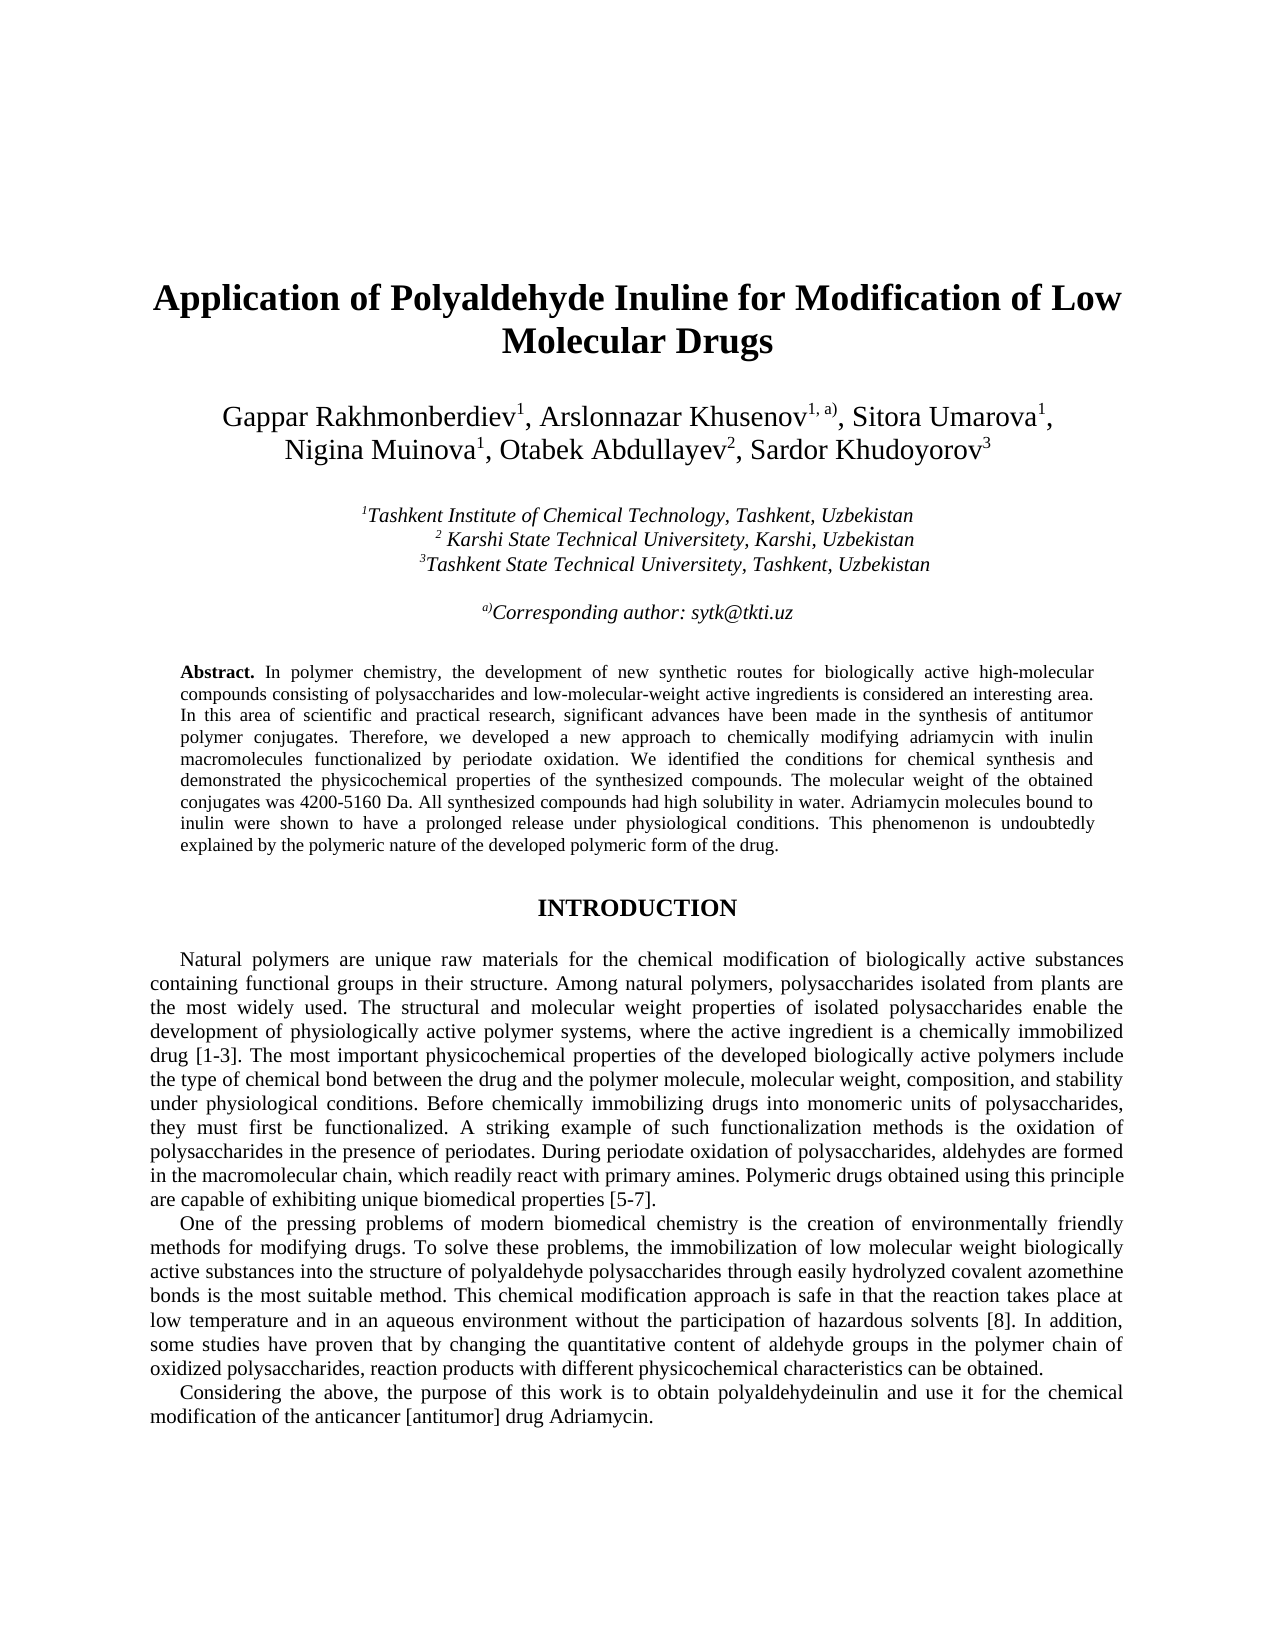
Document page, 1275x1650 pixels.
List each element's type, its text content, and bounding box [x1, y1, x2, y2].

text INTRODUCTION [150, 893, 1125, 922]
text 1Tashkent Institute of Chemical Technology, Tashkent, Uzbekistan [150, 503, 1125, 527]
text One of the pressing problems of modern biomedical chemistry is the creation of environmentally friendly methods for modifying drugs. To solve these problems, the immobilization of low molecular weight biologically active substances into the structure of polyaldehyde polysaccharides through easily hydrolyzed covalent azomethine bonds is the most suitable method. This chemical modification approach is safe in that the reaction takes place at low temperature and in an aqueous environment without the participation of hazardous solvents [8]. In addition, some studies have proven that by changing the quantitative content of aldehyde groups in the polymer chain of oxidized polysaccharides, reaction products with different physicochemical characteristics can be obtained. [150, 1211, 1125, 1380]
text Abstract. In polymer chemistry, the development of new synthetic routes for biologically active high-molecular compounds consisting of polysaccharides and low-molecular-weight active ingredients is considered an interesting area. In this area of scientific and practical research, significant advances have been made in the synthesis of antitumor polymer conjugates. Therefore, we developed a new approach to chemically modifying adriamycin with inulin macromolecules functionalized by periodate oxidation. We identified the conditions for chemical synthesis and demonstrated the physicochemical properties of the synthesized compounds. The molecular weight of the obtained conjugates was 4200-5160 Da. All synthesized compounds had high solubility in water. Adriamycin molecules bound to inulin were shown to have a prolonged release under physiological conditions. This phenomenon is undoubtedly explained by the polymeric nature of the developed polymeric form of the drug. [180, 661, 1095, 855]
text a)Corresponding author: sytk@tkti.uz [150, 599, 1125, 624]
text Gappar Rakhmonberdiev1, Arslonnazar Khusenov1, a), Sitora Umarova1, Nigina Muinova1, Otabek Abdullayev2, Sardor Khudoyorov3 [150, 399, 1125, 466]
text Natural polymers are unique raw materials for the chemical modification of biologically active substances containing functional groups in their structure. Among natural polymers, polysaccharides isolated from plants are the most widely used. The structural and molecular weight properties of isolated polysaccharides enable the development of physiologically active polymer systems, where the active ingredient is a chemically immobilized drug [1-3]. The most important physicochemical properties of the developed biologically active polymers include the type of chemical bond between the drug and the polymer molecule, molecular weight, composition, and stability under physiological conditions. Before chemically immobilizing drugs into monomeric units of polysaccharides, they must first be functionalized. A striking example of such functionalization methods is the oxidation of polysaccharides in the presence of periodates. During periodate oxidation of polysaccharides, aldehydes are formed in the macromolecular chain, which readily react with primary amines. Polymeric drugs obtained using this principle are capable of exhibiting unique biomedical properties [5-7]. [150, 947, 1125, 1211]
text Application of Polyaldehyde Inuline for Modification of Low Molecular Drugs [150, 275, 1125, 361]
text 2 Karshi State Technical Universitety, Karshi, Uzbekistan [150, 527, 1125, 551]
text Considering the above, the purpose of this work is to obtain polyaldehydeinulin and use it for the chemical modification of the anticancer [antitumor] drug Adriamycin. [150, 1380, 1125, 1428]
text 3Tashkent State Technical Universitety, Tashkent, Uzbekistan [150, 551, 1125, 576]
